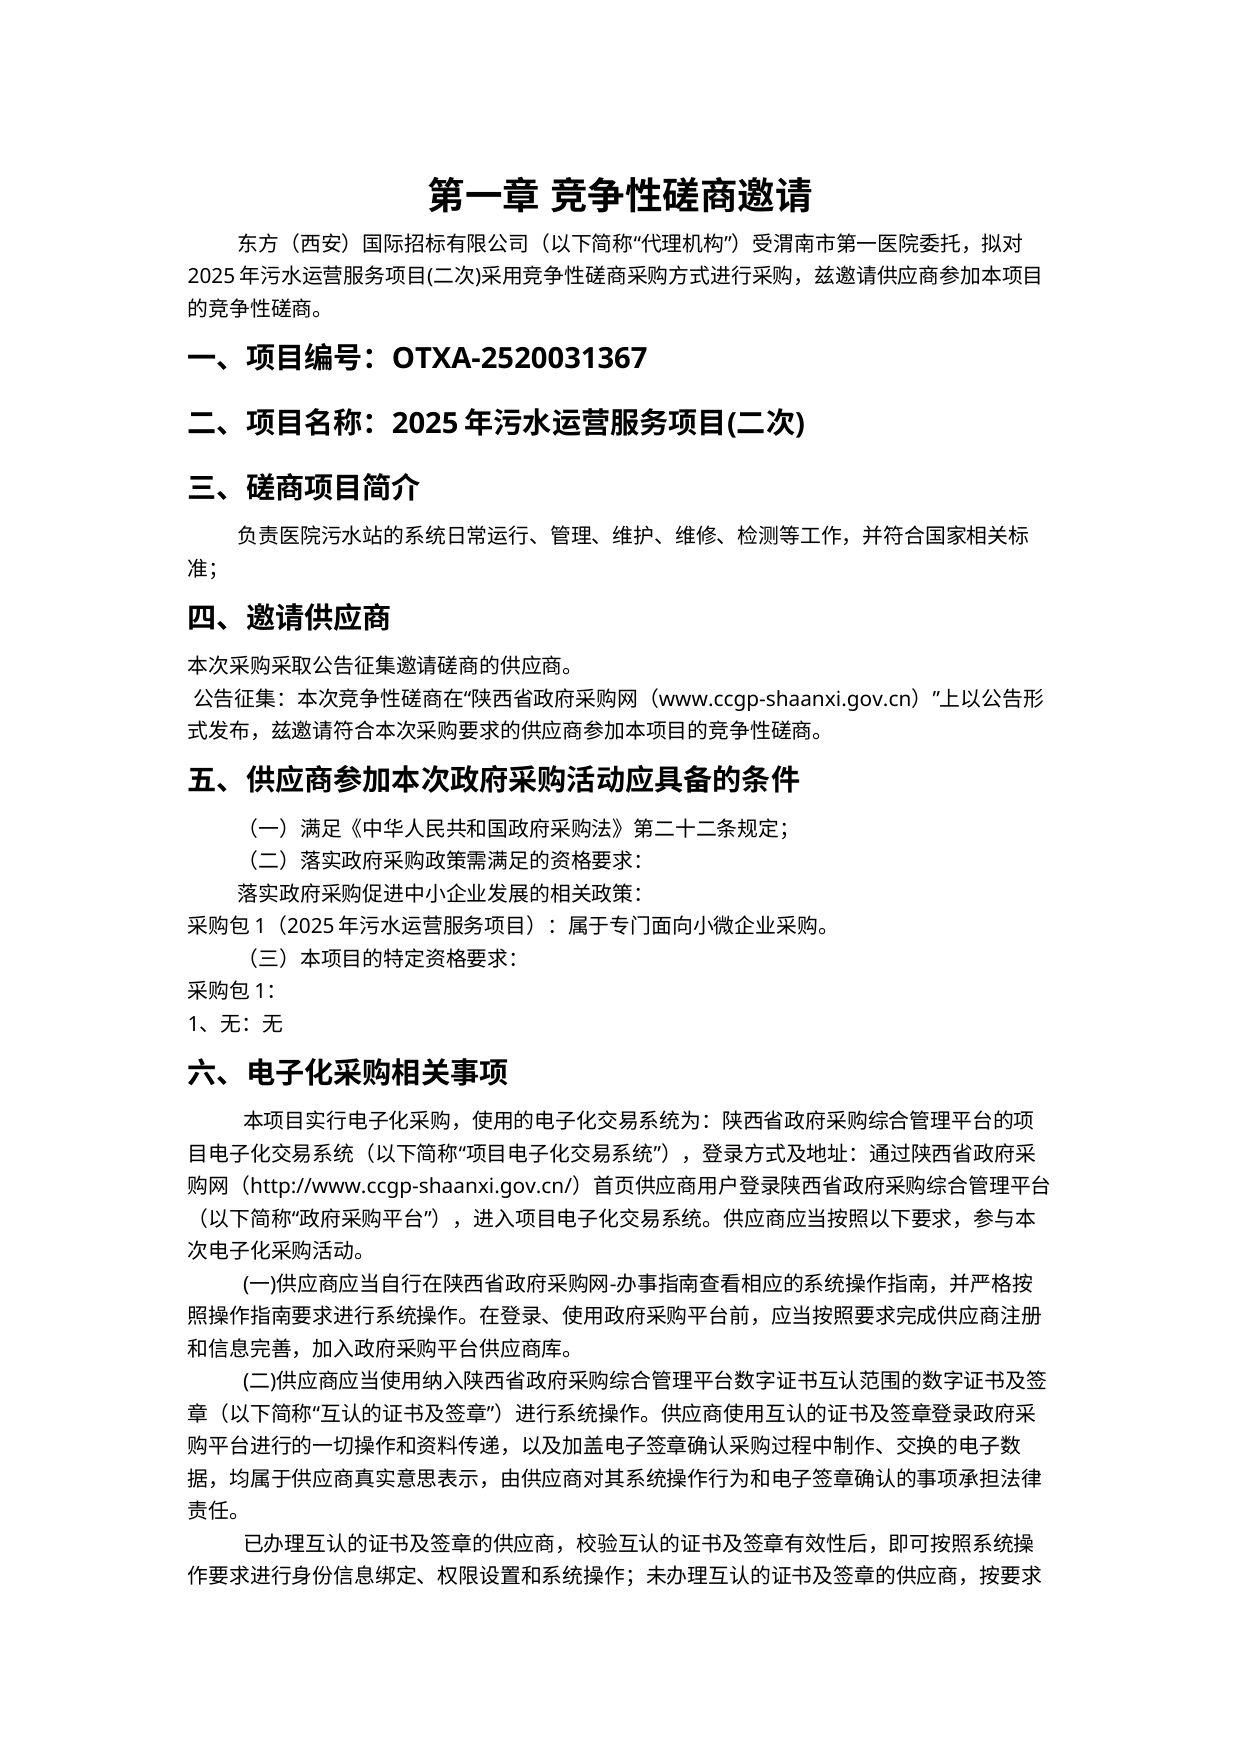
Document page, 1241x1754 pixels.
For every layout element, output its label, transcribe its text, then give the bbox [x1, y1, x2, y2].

text （三）本项目的特定资格要求： [187, 942, 1053, 974]
text (二)供应商应当使用纳入陕西省政府采购综合管理平台数字证书互认范围的数字证书及签章（以下简称“互认的证书及签章”）进行系统操作。供应商使用互认的证书及签章登录政府采购平台进行的一切操作和资料传递，以及加盖电子签章确认采购过程中制作、交换的电子数据，均属于供应商真实意思表示，由供应商对其系统操作行为和电子签章确认的事项承担法律责任。 [187, 1364, 1053, 1527]
text 第一章 竞争性磋商邀请 [187, 162, 1053, 227]
text 六、电子化采购相关事项 [187, 1039, 1053, 1104]
text 1、无：无 [187, 1007, 1053, 1039]
text 三、磋商项目简介 [187, 454, 1053, 519]
text 东方（西安）国际招标有限公司（以下简称“代理机构”）受渭南市第一医院委托，拟对2025年污水运营服务项目(二次)采用竞争性磋商采购方式进行采购，兹邀请供应商参加本项目的竞争性磋商。 [187, 227, 1053, 324]
text 一、项目编号：OTXA-2520031367 [187, 324, 1053, 389]
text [187, 1527, 1053, 1592]
text 四、邀请供应商 [187, 584, 1053, 649]
text 二、项目名称：2025年污水运营服务项目(二次) [187, 389, 1053, 454]
text (一)供应商应当自行在陕西省政府采购网-办事指南查看相应的系统操作指南，并严格按照操作指南要求进行系统操作。在登录、使用政府采购平台前，应当按照要求完成供应商注册和信息完善，加入政府采购平台供应商库。 [187, 1267, 1053, 1364]
text 落实政府采购促进中小企业发展的相关政策： [187, 877, 1053, 909]
text 负责医院污水站的系统日常运行、管理、维护、维修、检测等工作，并符合国家相关标准； [187, 519, 1053, 584]
text （二）落实政府采购政策需满足的资格要求： [187, 844, 1053, 877]
text 本项目实行电子化采购，使用的电子化交易系统为：陕西省政府采购综合管理平台的项目电子化交易系统（以下简称“项目电子化交易系统”），登录方式及地址：通过陕西省政府采购网（http://www.ccgp-shaanxi.gov.cn/）首页供应商用户登录陕西省政府采购综合管理平台（以下简称“政府采购平台”），进入项目电子化交易系统。供应商应当按照以下要求，参与本次电子化采购活动。 [187, 1104, 1053, 1267]
text （一）满足《中华人民共和国政府采购法》第二十二条规定； [187, 812, 1053, 844]
text 采购包1： [187, 974, 1053, 1007]
text 公告征集：本次竞争性磋商在“陕西省政府采购网（www.ccgp-shaanxi.gov.cn）”上以公告形式发布，兹邀请符合本次采购要求的供应商参加本项目的竞争性磋商。 [187, 682, 1053, 747]
text 采购包1（2025年污水运营服务项目）：属于专门面向小微企业采购。 [187, 909, 1053, 942]
text 五、供应商参加本次政府采购活动应具备的条件 [187, 747, 1053, 812]
text 本次采购采取公告征集邀请磋商的供应商。 [187, 649, 1053, 682]
